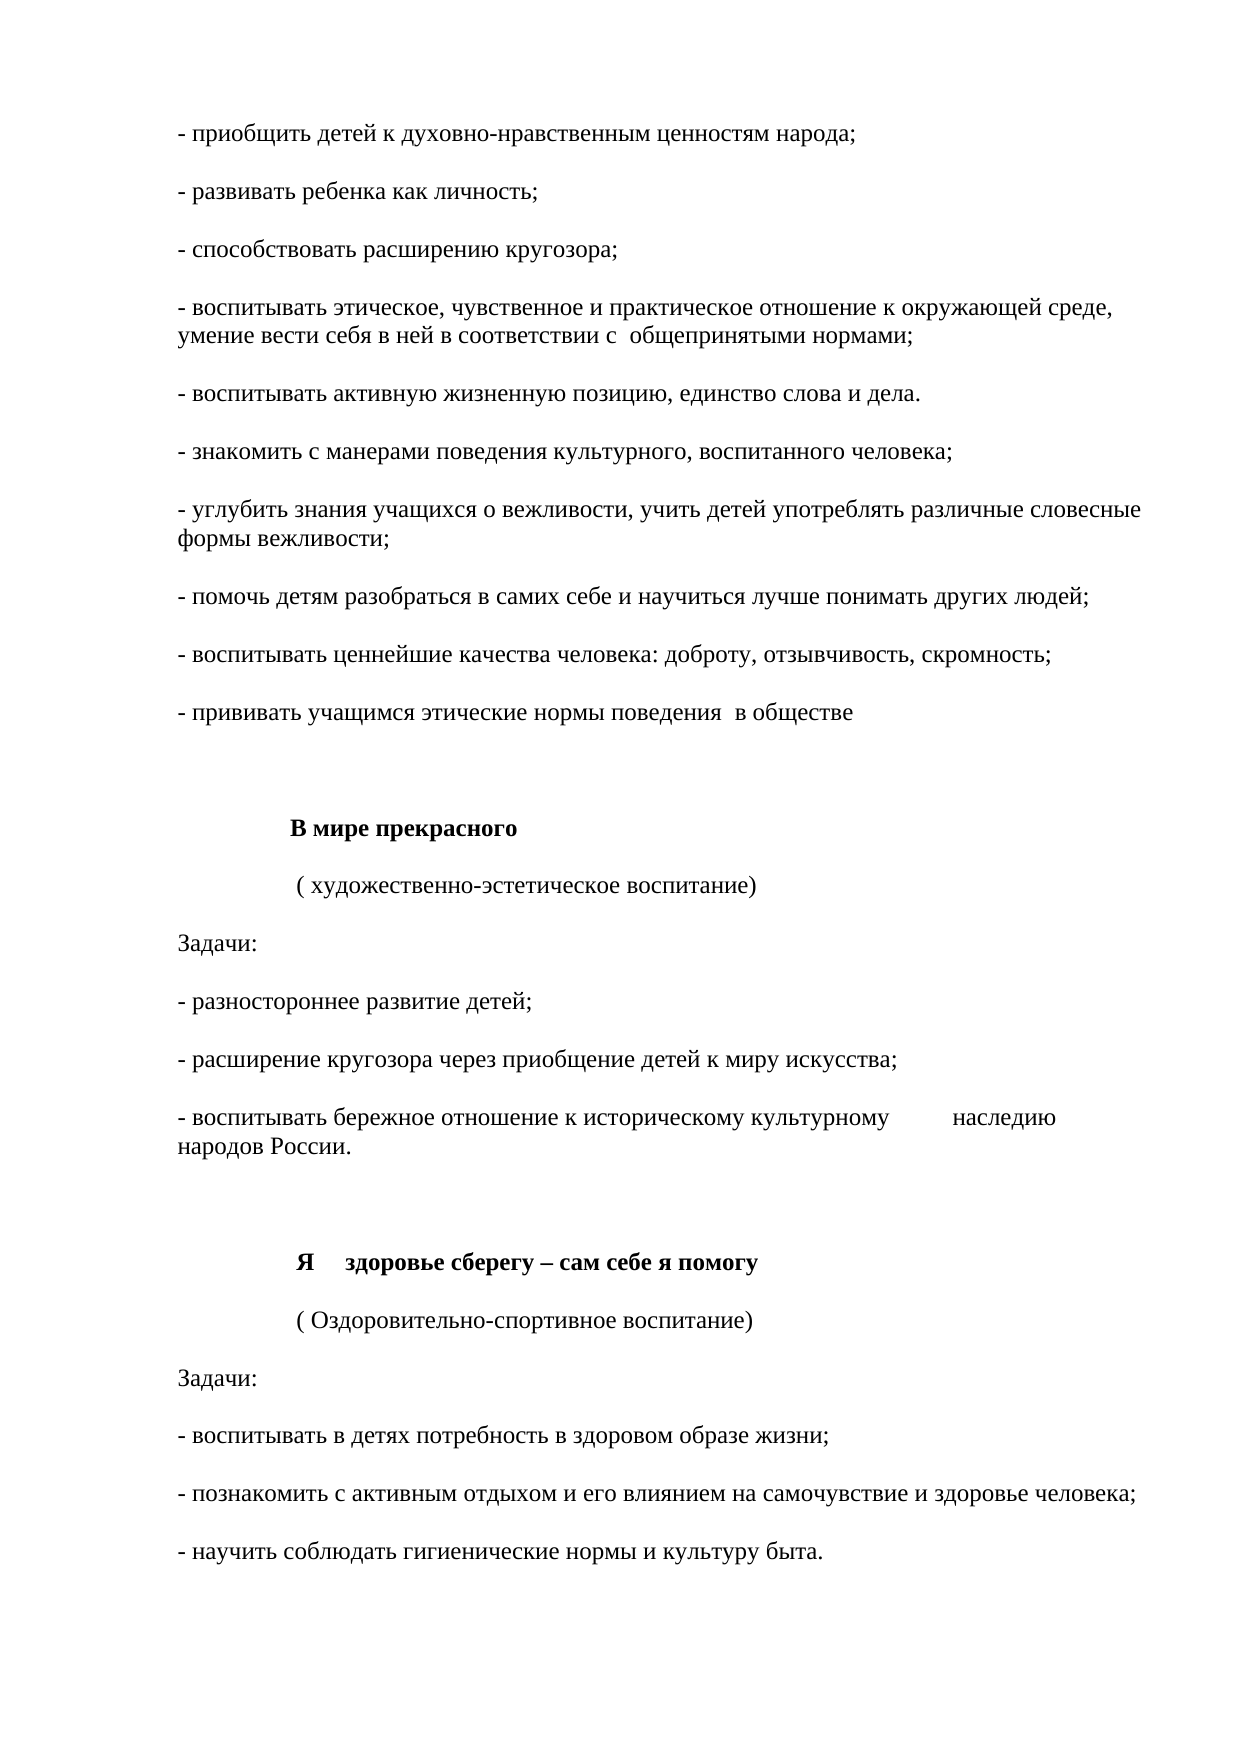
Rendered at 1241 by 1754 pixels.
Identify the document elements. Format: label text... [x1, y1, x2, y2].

text В мире прекрасного [177, 813, 1152, 841]
text - прививать учащимся этические нормы поведения в обществе [177, 697, 1152, 726]
text - способствовать расширению кругозора; [177, 234, 1152, 263]
text - научить соблюдать гигиенические нормы и культуру быта. [177, 1536, 1152, 1565]
text ( Оздоровительно-спортивное воспитание) [177, 1305, 1152, 1333]
text ( художественно-эстетическое воспитание) [177, 871, 1152, 899]
text - знакомить с манерами поведения культурного, воспитанного человека; [177, 436, 1152, 465]
text - воспитывать в детях потребность в здоровом образе жизни; [177, 1421, 1152, 1449]
text - воспитывать активную жизненную позицию, единство слова и дела. [177, 378, 1152, 407]
text Я здоровье сберегу – сам себе я помогу [177, 1247, 1152, 1276]
text - познакомить с активным отдыхом и его влиянием на самочувствие и здоровье человека; [177, 1478, 1152, 1507]
text - приобщить детей к духовно-нравственным ценностям народа; [177, 118, 1152, 147]
text - разностороннее развитие детей; [177, 986, 1152, 1015]
text Задачи: [177, 1363, 1152, 1391]
text - расширение кругозора через приобщение детей к миру искусства; [177, 1044, 1152, 1073]
text - воспитывать этическое, чувственное и практическое отношение к окружающей среде, умение вести себя в ней в соответствии с общепринятыми нормами; [177, 292, 1152, 349]
text - помочь детям разобраться в самих себе и научиться лучше понимать других людей; [177, 581, 1152, 610]
text - углубить знания учащихся о вежливости, учить детей употреблять различные словесные формы вежливости; [177, 494, 1152, 552]
text - воспитывать ценнейшие качества человека: доброту, отзывчивость, скромность; [177, 639, 1152, 668]
text - развивать ребенка как личность; [177, 176, 1152, 205]
text - воспитывать бережное отношение к историческому культурному наследию народов России. [177, 1102, 1152, 1160]
text Задачи: [177, 928, 1152, 957]
